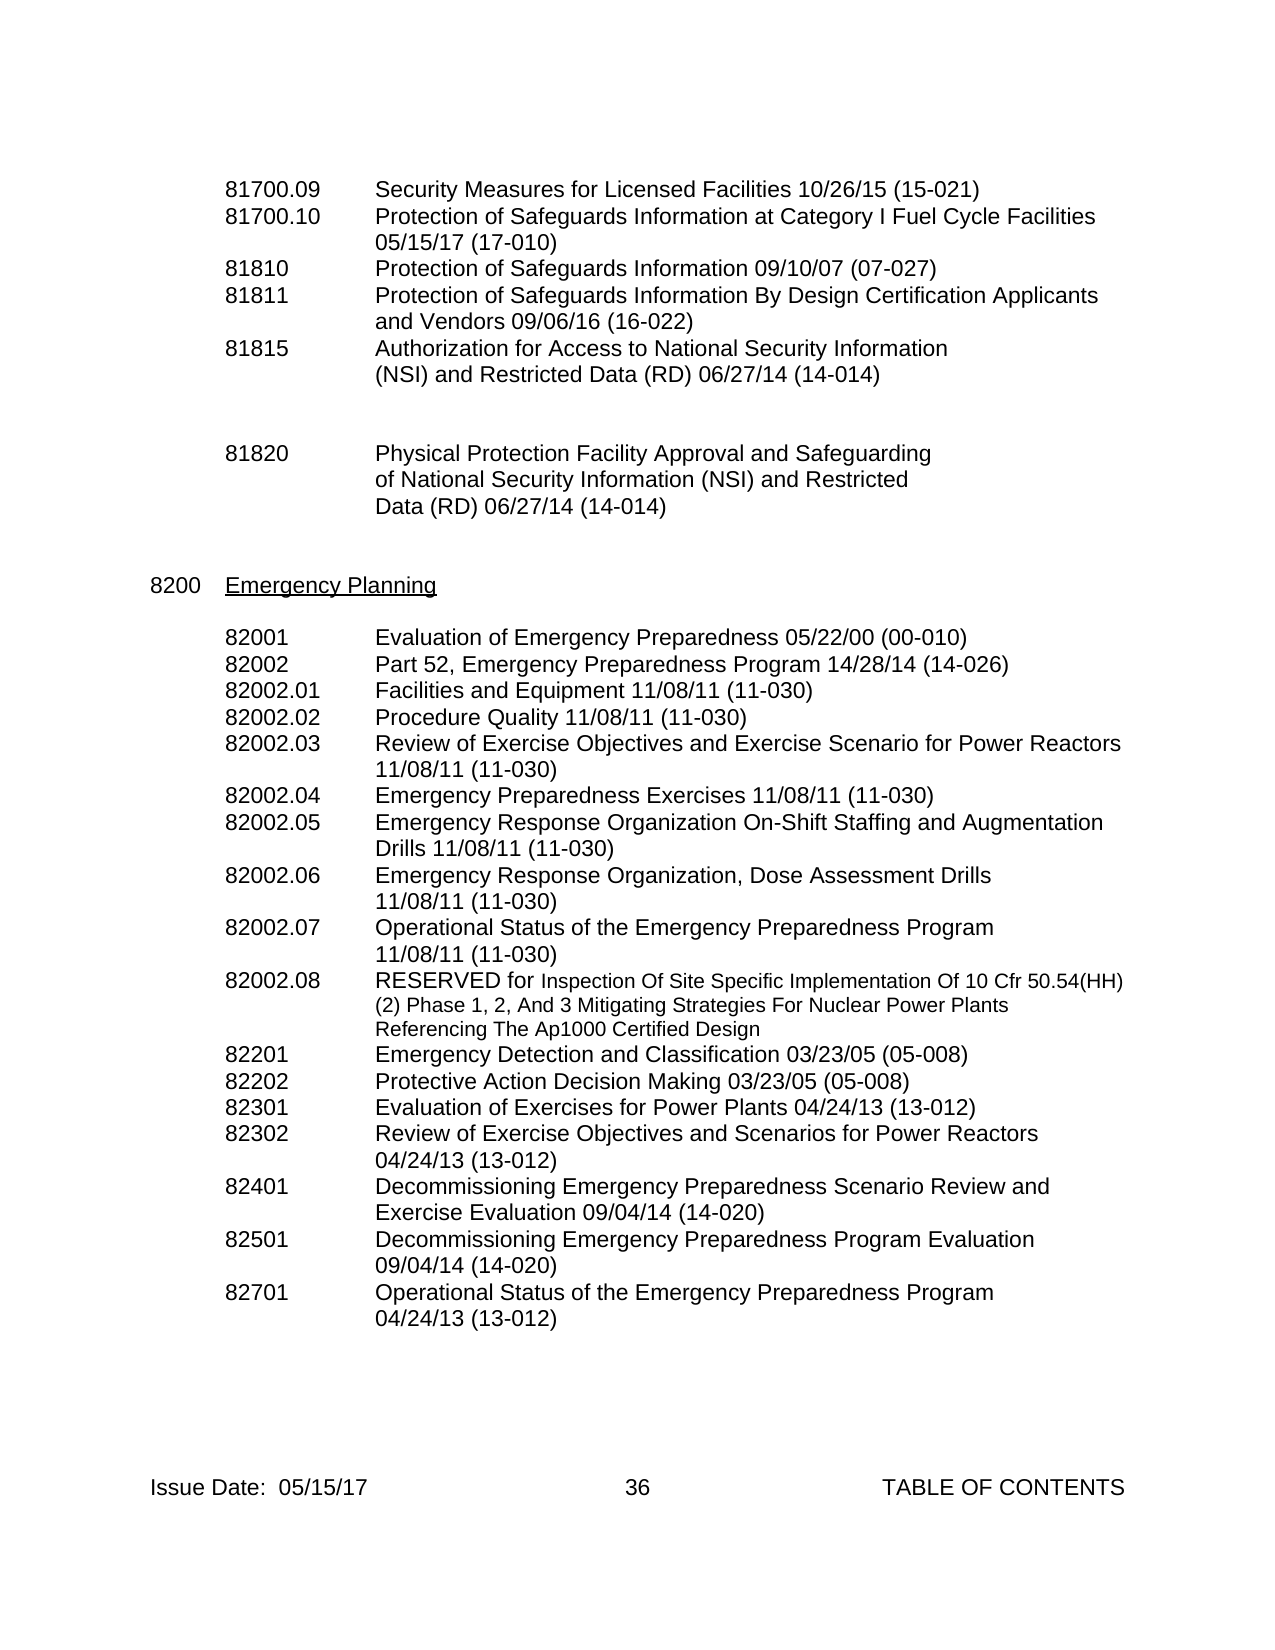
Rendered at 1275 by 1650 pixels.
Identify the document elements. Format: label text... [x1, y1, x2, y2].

text 82202 Protective Action Decision Making 03/23/05 (05-008) [150, 1068, 1125, 1094]
text 11/08/11 (11-030) [150, 941, 1125, 967]
text 82002.07 Operational Status of the Emergency Preparedness Program [150, 914, 1125, 941]
text 82002.04 Emergency Preparedness Exercises 11/08/11 (11-030) [150, 782, 1125, 809]
text 82701 Operational Status of the Emergency Preparedness Program [150, 1278, 1125, 1305]
text 82201 Emergency Detection and Classification 03/23/05 (05-008) [150, 1041, 1125, 1068]
text 04/24/13 (13-012) [150, 1305, 1125, 1331]
text 82002.03 Review of Exercise Objectives and Exercise Scenario for Power Reactors 11/08/11 (11-030) [150, 730, 1125, 782]
text 09/04/14 (14-020) [225, 1252, 1125, 1278]
text 82001 Evaluation of Emergency Preparedness 05/22/00 (00-010) [150, 624, 1125, 651]
text 8200 Emergency Planning [150, 572, 1125, 598]
text 81815 Authorization for Access to National Security Information [225, 334, 1125, 361]
text 11/08/11 (11-030) [375, 888, 1125, 914]
text 81700.10 Protection of Safeguards Information at Category I Fuel Cycle Facilities [225, 203, 1125, 229]
text 82401 Decommissioning Emergency Preparedness Scenario Review and Exercise Evaluation 09/04/14 (14-020) [225, 1173, 1125, 1226]
text 81700.09 Security Measures for Licensed Facilities 10/26/15 (15-021) [150, 176, 1125, 203]
text 82002.05 Emergency Response Organization On-Shift Staffing and Augmentation Drills 11/08/11 (11-030) [225, 809, 1125, 862]
text 82002.08 RESERVED for Inspection Of Site Specific Implementation Of 10 Cfr 50.54(HH)(2) Phase 1, 2, And 3 Mitigating Strategies For Nuclear Power Plants Referencing The Ap1000 Certified Design [225, 967, 1125, 1041]
text 05/15/17 (17-010) [225, 229, 1125, 255]
text 82302 Review of Exercise Objectives and Scenarios for Power Reactors 04/24/13 (13-012) [225, 1120, 1125, 1173]
text (NSI) and Restricted Data (RD) 06/27/14 (14-014) [150, 361, 1125, 387]
text 81810 Protection of Safeguards Information 09/10/07 (07-027) [225, 255, 1125, 282]
text 81811 Protection of Safeguards Information By Design Certification Applicants and Vendors 09/06/16 (16-022) [225, 282, 1125, 334]
text 82002.01 Facilities and Equipment 11/08/11 (11-030) [150, 677, 1125, 703]
text 82501 Decommissioning Emergency Preparedness Program Evaluation [225, 1226, 1125, 1252]
text of National Security Information (NSI) and Restricted [225, 466, 1125, 493]
text 82002.02 Procedure Quality 11/08/11 (11-030) [150, 703, 1125, 730]
text Data (RD) 06/27/14 (14-014) [225, 493, 1125, 519]
text 82002.06 Emergency Response Organization, Dose Assessment Drills [225, 862, 1125, 888]
text 81820 Physical Protection Facility Approval and Safeguarding [150, 440, 1125, 466]
text 82002 Part 52, Emergency Preparedness Program 14/28/14 (14-026) [150, 651, 1125, 677]
text 82301 Evaluation of Exercises for Power Plants 04/24/13 (13-012) [150, 1094, 1125, 1120]
